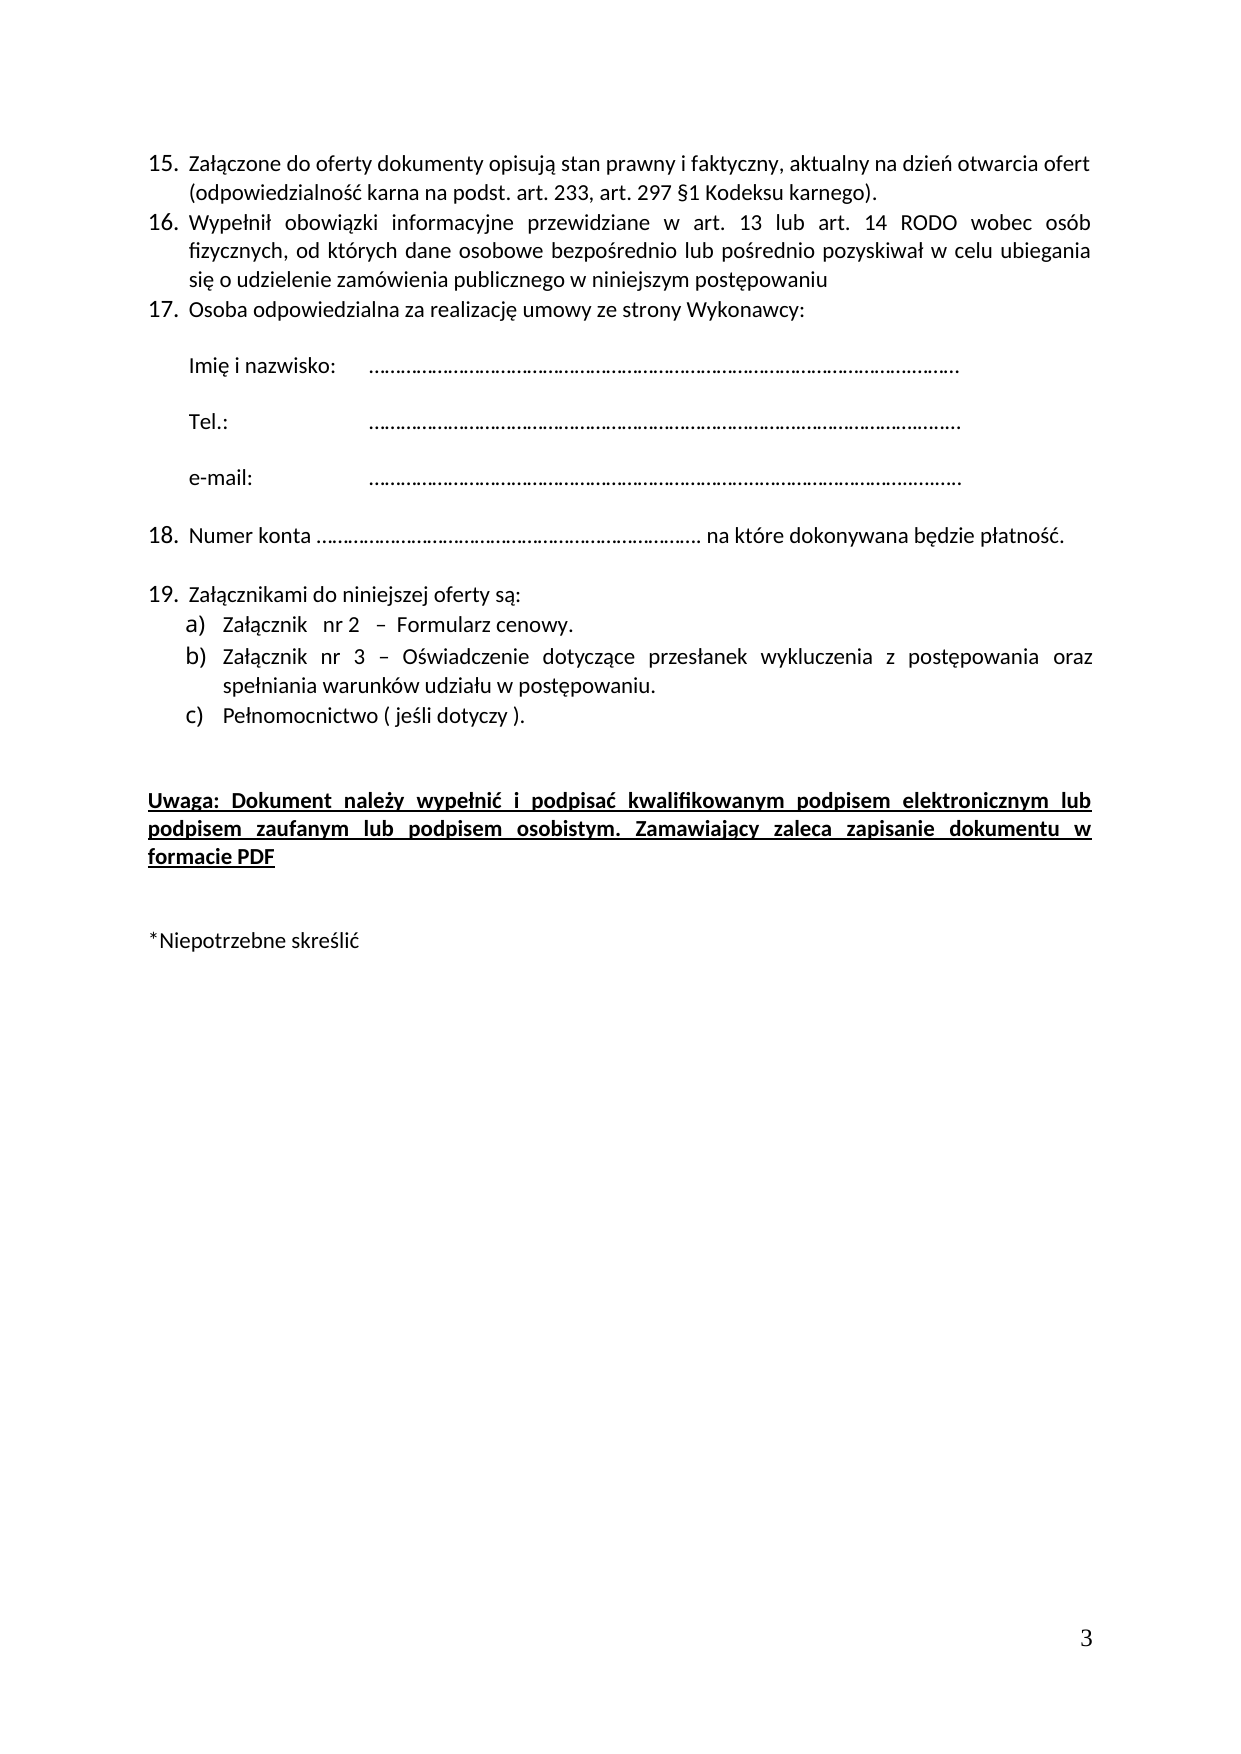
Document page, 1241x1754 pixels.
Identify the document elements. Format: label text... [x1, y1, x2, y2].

text e-mail: ………………………………………………………………..………………………..….….. [188, 463, 1093, 491]
list Pełnomocnictwo ( jeśli dotyczy ). [185, 699, 1093, 730]
list Załącznik nr 2 – Formularz cenowy. [185, 608, 1093, 640]
list Załącznik nr 3 – Oświadczenie dotyczące przesłanek wykluczenia z postępowania oraz spełniania warunków udziału w postępowaniu. [185, 640, 1093, 699]
text Imię i nazwisko: ………………………………………………………………………………………….……… [188, 351, 1093, 379]
list Załączone do oferty dokumenty opisują stan prawny i faktyczny, aktualny na dzień otwarcia ofert (odpowiedzialność karna na podst. art. 233, art. 297 §1 Kodeksu karnego). [148, 148, 1093, 206]
list Numer konta ………………………………………………………………. na które dokonywana będzie płatność. [148, 519, 1093, 550]
list Osoba odpowiedzialna za realizację umowy ze strony Wykonawcy: [148, 293, 1093, 323]
list Wypełnił obowiązki informacyjne przewidziane w art. 13 lub art. 14 RODO wobec osób fizycznych, od których dane osobowe bezpośrednio lub pośrednio pozyskiwał w celu ubiegania się o udzielenie zamówienia publicznego w niniejszym postępowaniu [148, 206, 1093, 293]
text *Niepotrzebne skreślić [148, 926, 1093, 954]
text Tel.: ……………………………………………………………………….………………….…..… [188, 407, 1093, 435]
list Załącznikami do niniejszej oferty są: [148, 578, 1093, 608]
text Uwaga: Dokument należy wypełnić i podpisać kwalifikowanym podpisem elektronicznym lub podpisem zaufanym lub podpisem osobistym. Zamawiający zaleca zapisanie dokumentu w formacie PDF [148, 786, 1093, 870]
